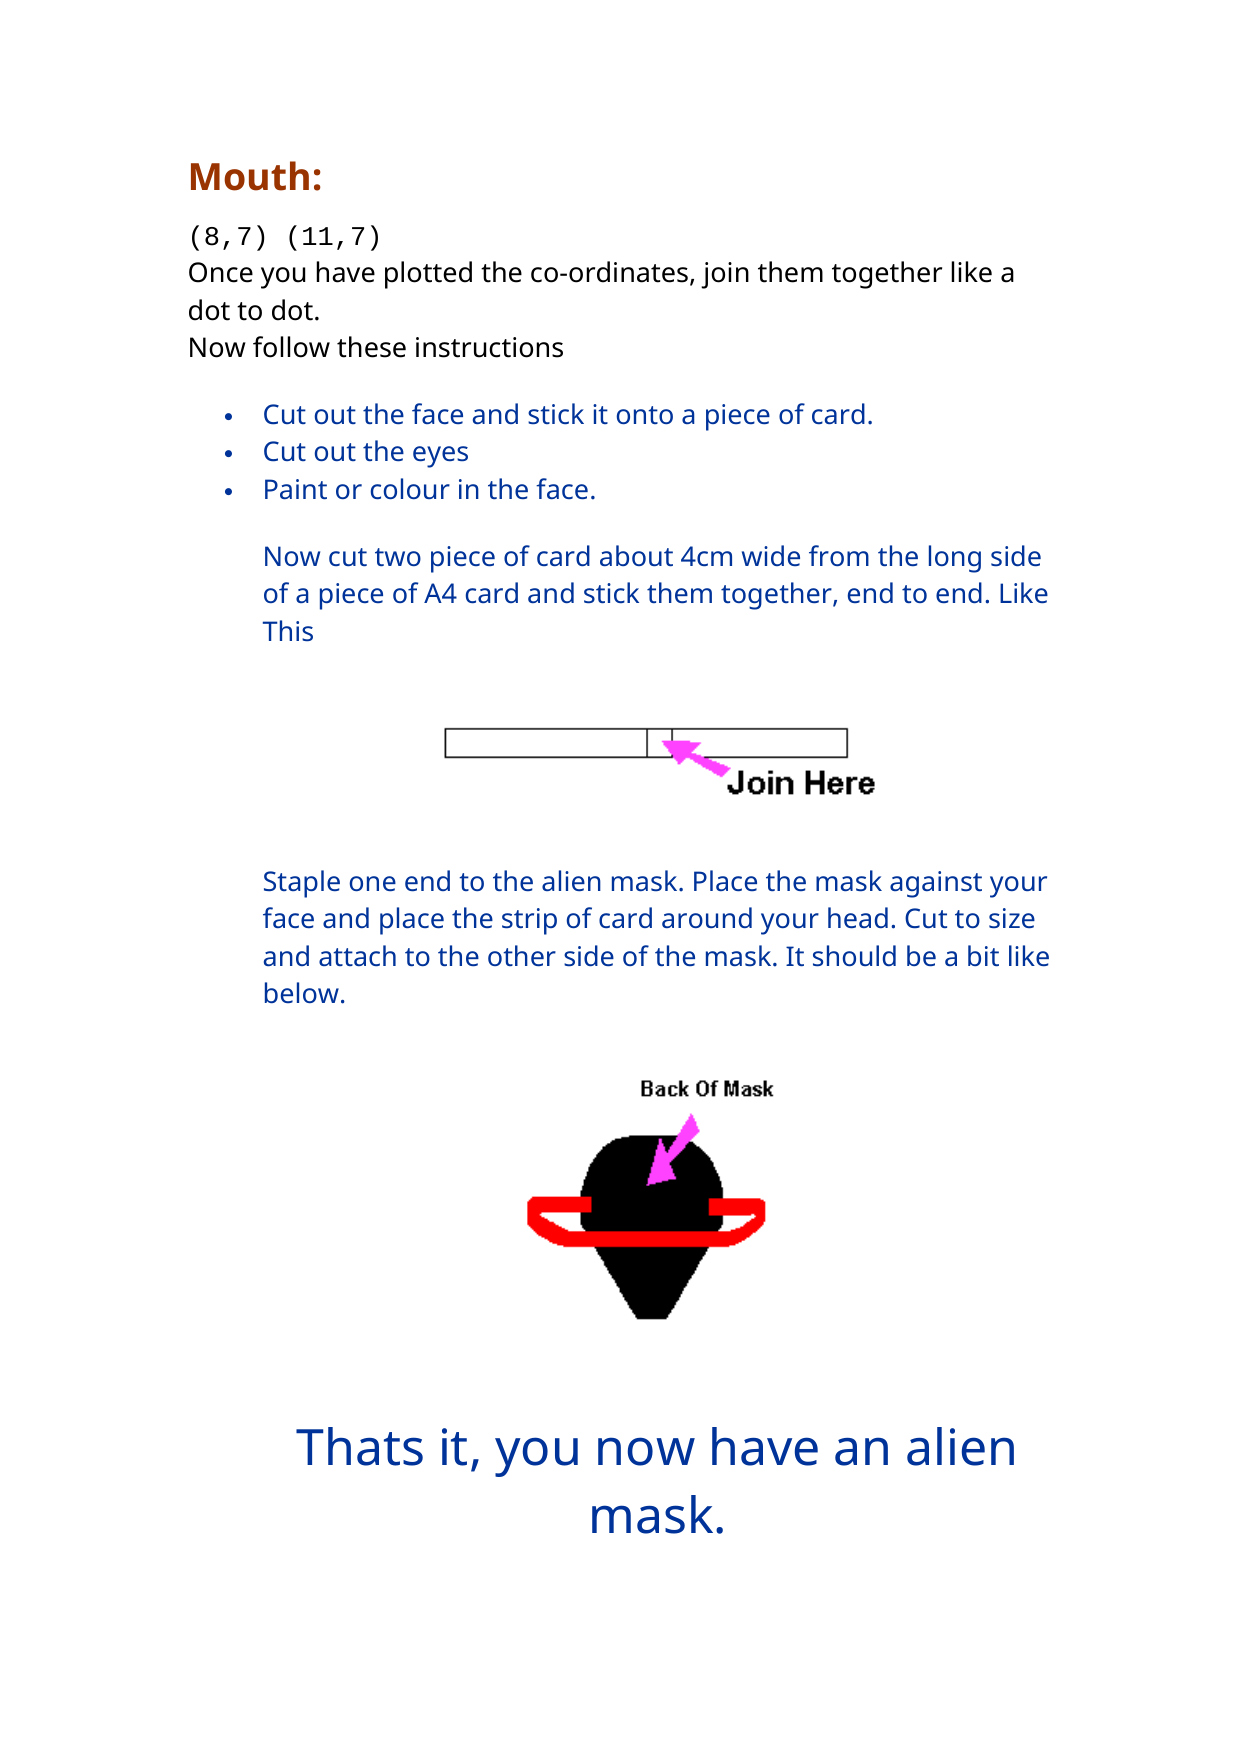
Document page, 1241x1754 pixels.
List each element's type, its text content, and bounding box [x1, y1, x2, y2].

text Thats it, you now have an alien mask. [262, 1412, 1053, 1548]
picture [501, 1040, 814, 1354]
text Once you have plotted the co-ordinates, join them together like a dot to dot. [187, 253, 1053, 328]
text (8,7) (11,7) [187, 218, 1053, 253]
list Cut out the eyes [225, 432, 1053, 470]
list Paint or colour in the face. [225, 470, 1053, 507]
text Now cut two piece of card about 4cm wide from the long side of a piece of A4 card and stick them together, end to end. Like This [262, 536, 1053, 649]
subtitle Mouth: [187, 150, 1053, 201]
list Cut out the face and stick it onto a piece of card. [225, 395, 1053, 432]
text Staple one end to the alien mask. Place the mask against your face and place the strip of card around your head. Cut to size and attach to the other side of the mask. It should be a bit like below. [262, 862, 1053, 1012]
picture [423, 678, 892, 804]
text Now follow these instructions [187, 328, 1053, 366]
